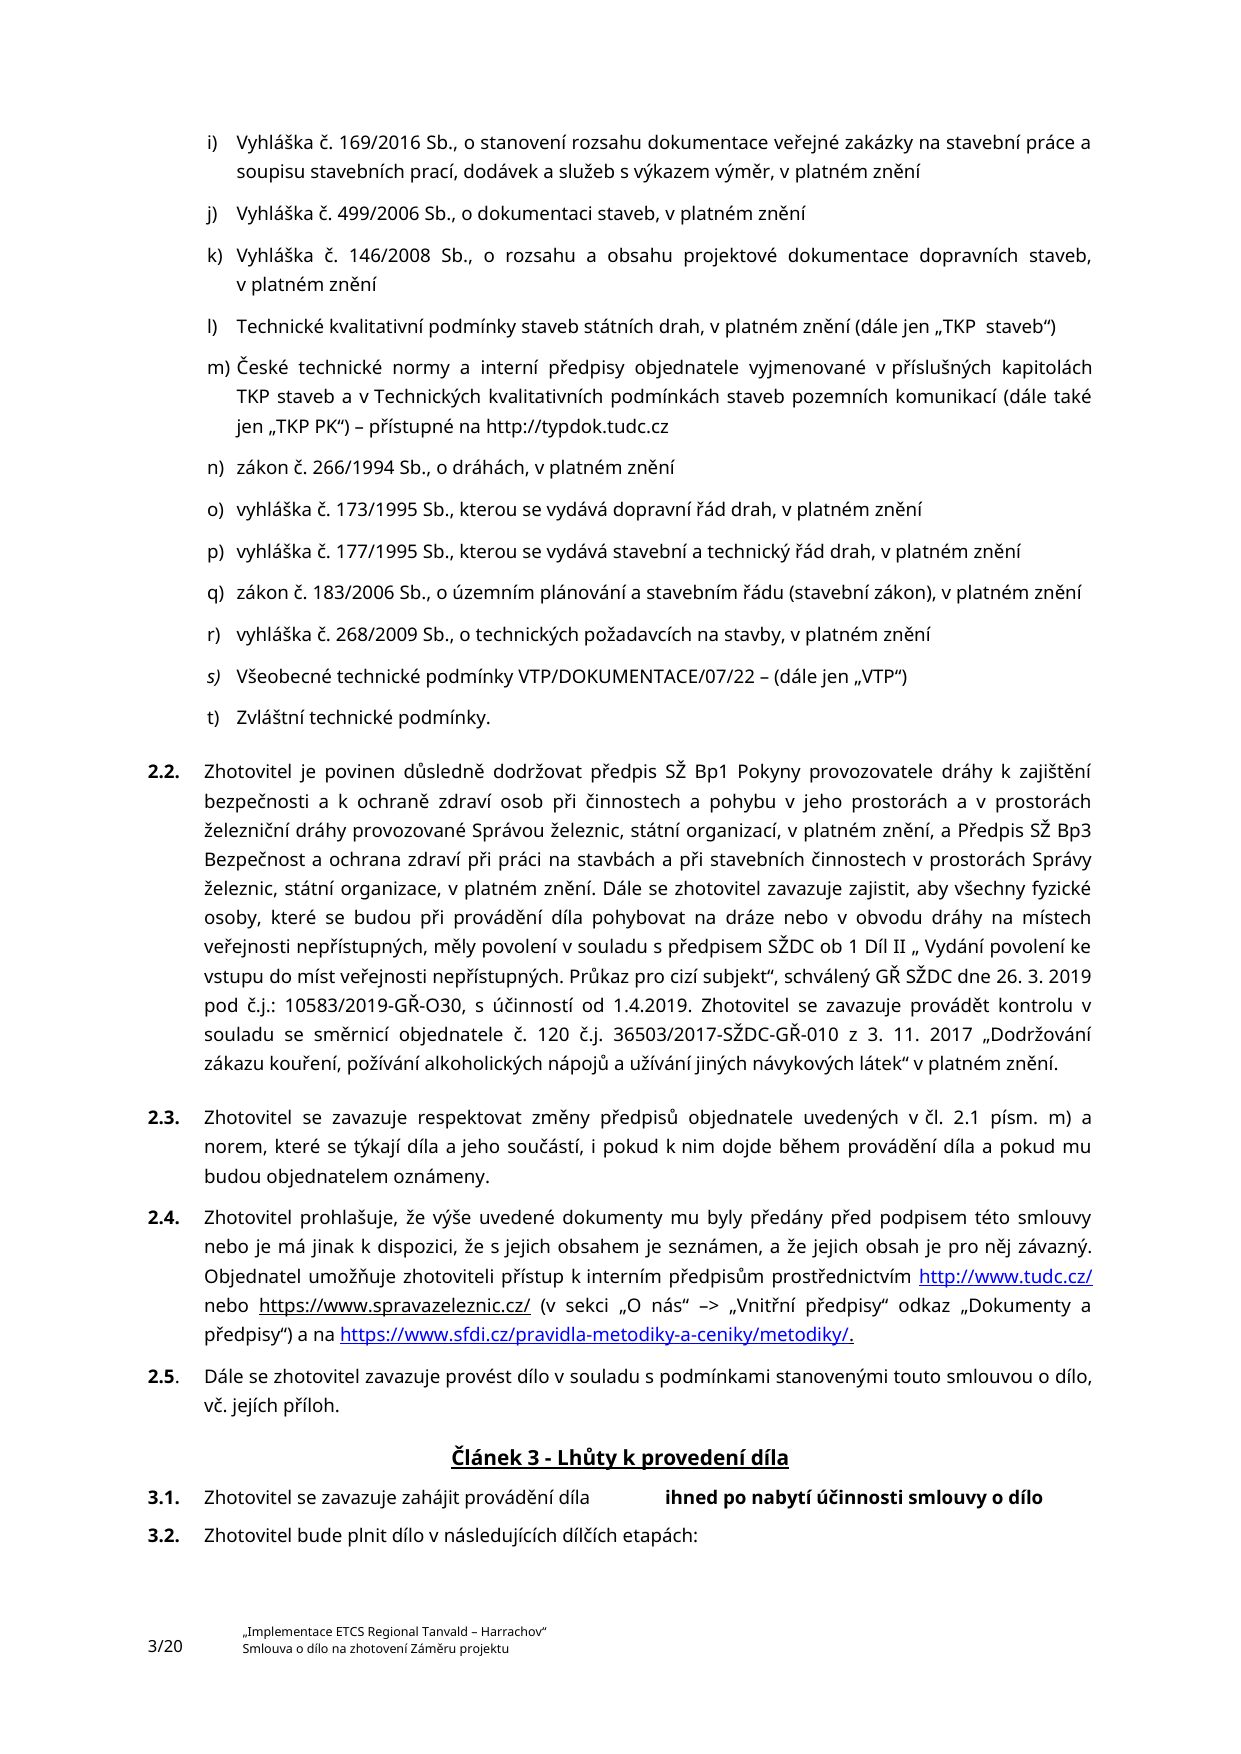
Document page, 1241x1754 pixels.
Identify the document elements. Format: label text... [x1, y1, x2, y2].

list Vyhláška č. 499/2006 Sb., o dokumentaci staveb, v platném znění [207, 197, 1092, 226]
list zákon č. 183/2006 Sb., o územním plánování a stavebním řádu (stavební zákon), v platném znění [207, 576, 1092, 606]
text 3.1. Zhotovitel se zavazuje zahájit provádění díla ihned po nabytí účinnosti smlouvy o dílo [148, 1484, 1092, 1509]
text 2.2. Zhotovitel je povinen důsledně dodržovat předpis SŽ Bp1 Pokyny provozovatele dráhy k zajištění bezpečnosti a k ochraně zdraví osob při činnostech a pohybu v jeho prostorách a v prostorách železniční dráhy provozované Správou železnic, státní organizací, v platném znění, a Předpis SŽ Bp3 Bezpečnost a ochrana zdraví při práci na stavbách a při stavebních činnostech v prostorách Správy železnic, státní organizace, v platném znění. Dále se zhotovitel zavazuje zajistit, aby všechny fyzické osoby, které se budou při provádění díla pohybovat na dráze nebo v obvodu dráhy na místech veřejnosti nepřístupných, měly povolení v souladu s předpisem SŽDC ob 1 Díl II „ Vydání povolení ke vstupu do míst veřejnosti nepřístupných. Průkaz pro cizí subjekt“, schválený GŘ SŽDC dne 26. 3. 2019 pod č.j.: 10583/2019-GŘ-O30, s účinností od 1.4.2019. Zhotovitel se zavazuje provádět kontrolu v souladu se směrnicí objednatele č. 120 č.j. 36503/2017-SŽDC-GŘ-010 z 3. 11. 2017 „Dodržování zákazu kouření, požívání alkoholických nápojů a užívání jiných návykových látek“ v platném znění. [148, 756, 1092, 1076]
text 2.3. Zhotovitel se zavazuje respektovat změny předpisů objednatele uvedených v čl. 2.1 písm. m) a norem, které se týkají díla a jeho součástí, i pokud k nim dojde během provádění díla a pokud mu budou objednatelem oznámeny. [148, 1101, 1092, 1189]
list Zvláštní technické podmínky. [207, 701, 1092, 731]
text 3.2. Zhotovitel bude plnit dílo v následujících dílčích etapách: [148, 1522, 1092, 1547]
list vyhláška č. 173/1995 Sb., kterou se vydává dopravní řád drah, v platném znění [207, 493, 1092, 522]
list Technické kvalitativní podmínky staveb státních drah, v platném znění (dále jen „TKP staveb“) [207, 310, 1092, 339]
text 2.5. Dále se zhotovitel zavazuje provést dílo v souladu s podmínkami stanovenými touto smlouvou o dílo, vč. jejích příloh. [148, 1360, 1092, 1418]
list Všeobecné technické podmínky VTP/DOKUMENTACE/07/22 – (dále jen „VTP“) [207, 660, 1092, 689]
subtitle Článek 3 - Lhůty k provedení díla [148, 1443, 1092, 1471]
list České technické normy a interní předpisy objednatele vyjmenované v příslušných kapitolách TKP staveb a v Technických kvalitativních podmínkách staveb pozemních komunikací (dále také jen „TKP PK“) – přístupné na http://typdok.tudc.cz [207, 351, 1092, 439]
list vyhláška č. 177/1995 Sb., kterou se vydává stavební a technický řád drah, v platném znění [207, 535, 1092, 564]
list vyhláška č. 268/2009 Sb., o technických požadavcích na stavby, v platném znění [207, 618, 1092, 647]
list Vyhláška č. 169/2016 Sb., o stanovení rozsahu dokumentace veřejné zakázky na stavební práce a soupisu stavebních prací, dodávek a služeb s výkazem výměr, v platném znění [207, 126, 1092, 185]
text 2.4. Zhotovitel prohlašuje, že výše uvedené dokumenty mu byly předány před podpisem této smlouvy nebo je má jinak k dispozici, že s jejich obsahem je seznámen, a že jejich obsah je pro něj závazný. Objednatel umožňuje zhotoviteli přístup k interním předpisům prostřednictvím http://www.tudc.cz/ nebo https://www.spravazeleznic.cz/ (v sekci „O nás“ –> „Vnitřní předpisy“ odkaz „Dokumenty a předpisy“) a na https://www.sfdi.cz/pravidla-metodiky-a-ceniky/metodiky/. [148, 1201, 1092, 1347]
list zákon č. 266/1994 Sb., o dráhách, v platném znění [207, 451, 1092, 481]
list Vyhláška č. 146/2008 Sb., o rozsahu a obsahu projektové dokumentace dopravních staveb, v platném znění [207, 239, 1092, 297]
